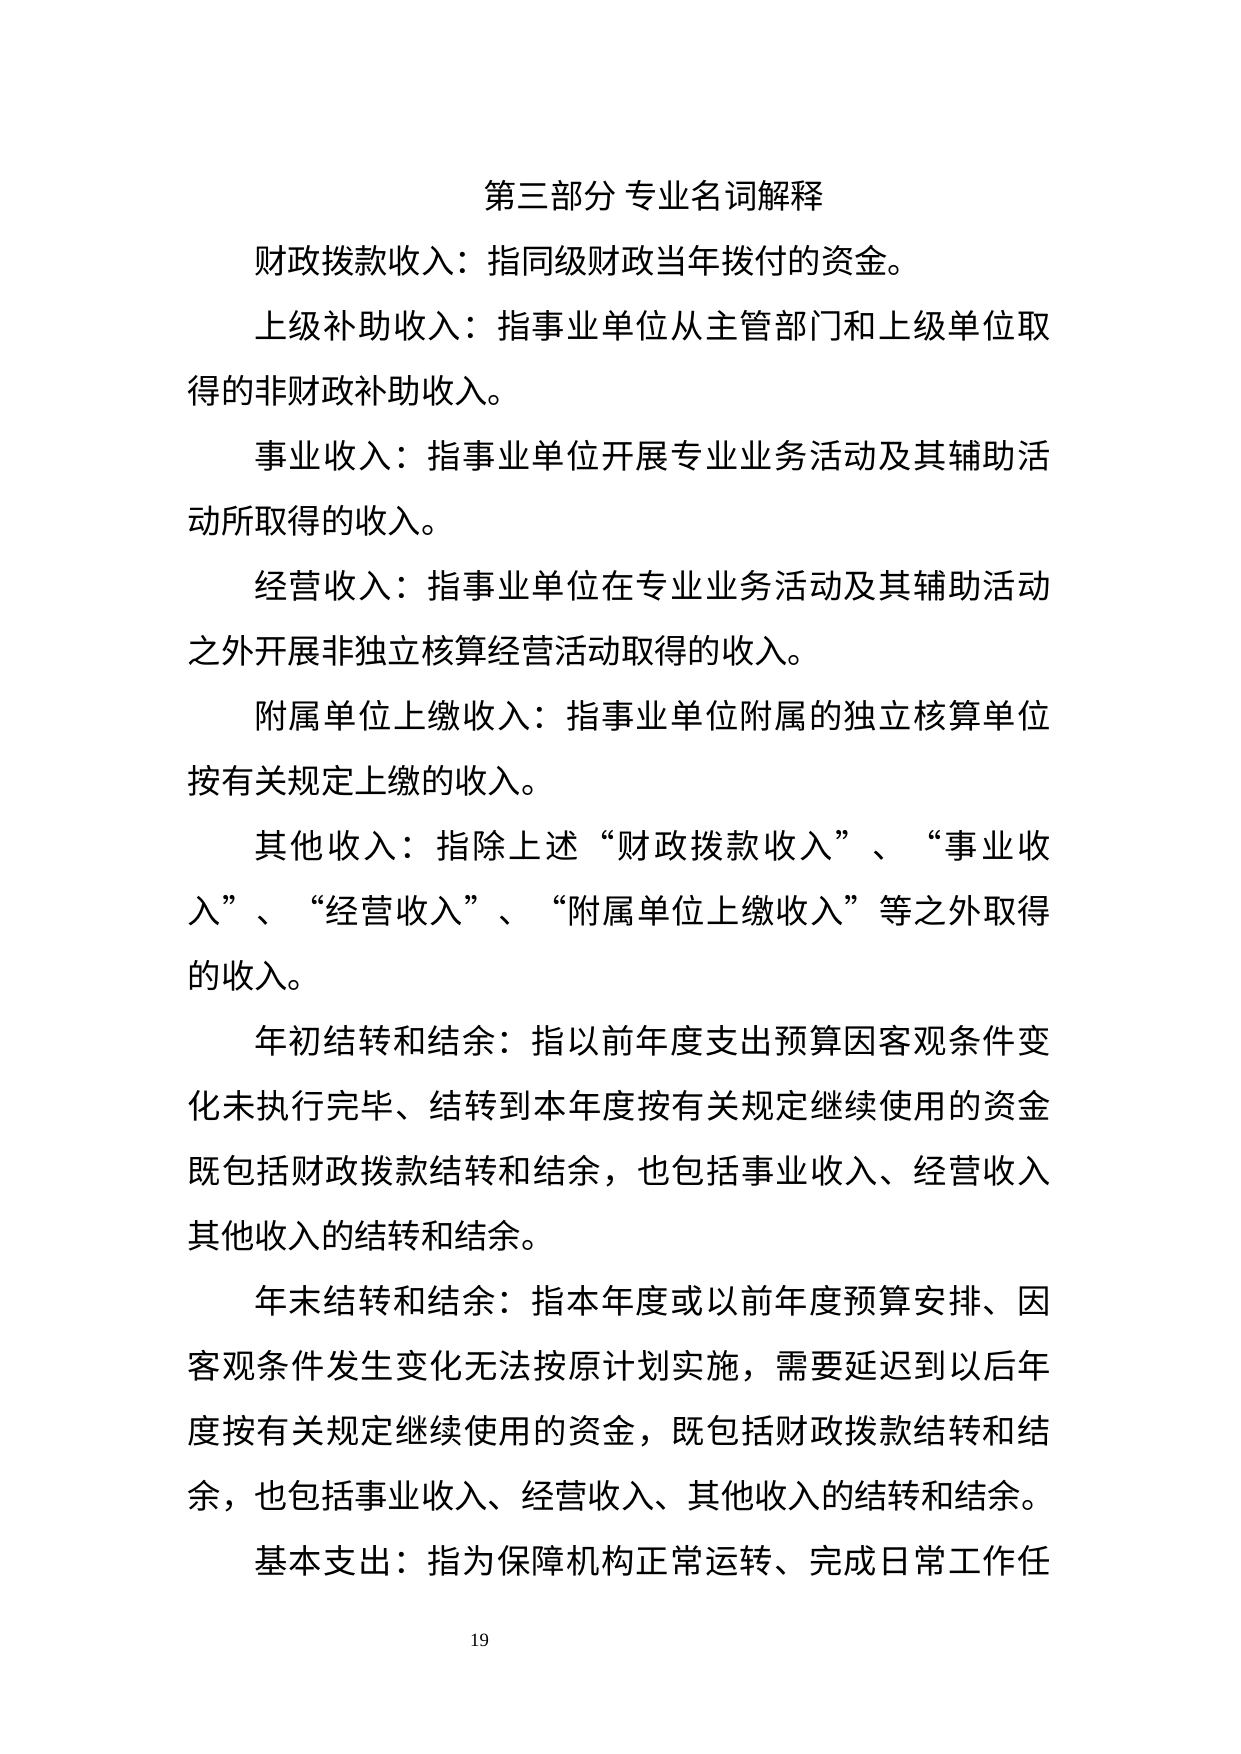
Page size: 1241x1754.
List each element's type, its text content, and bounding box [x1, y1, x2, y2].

text 年初结转和结余：指以前年度支出预算因客观条件变化未执行完毕、结转到本年度按有关规定继续使用的资金，既包括财政拨款结转和结余，也包括事业收入、经营收入、其他收入的结转和结余。 [187, 1007, 1053, 1267]
text 第三部分 专业名词解释 [187, 162, 1053, 227]
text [187, 1527, 1053, 1592]
text 附属单位上缴收入：指事业单位附属的独立核算单位按有关规定上缴的收入。 [187, 682, 1053, 812]
text 经营收入：指事业单位在专业业务活动及其辅助活动之外开展非独立核算经营活动取得的收入。 [187, 552, 1053, 682]
text 上级补助收入：指事业单位从主管部门和上级单位取得的非财政补助收入。 [187, 292, 1053, 422]
text 事业收入：指事业单位开展专业业务活动及其辅助活动所取得的收入。 [187, 422, 1053, 552]
text 其他收入：指除上述“财政拨款收入”、“事业收入”、“经营收入”、“附属单位上缴收入”等之外取得的收入。 [187, 812, 1053, 1007]
text 财政拨款收入：指同级财政当年拨付的资金。 [187, 227, 1053, 292]
text 年末结转和结余：指本年度或以前年度预算安排、因客观条件发生变化无法按原计划实施，需要延迟到以后年度按有关规定继续使用的资金，既包括财政拨款结转和结余，也包括事业收入、经营收入、其他收入的结转和结余。 [187, 1267, 1053, 1527]
